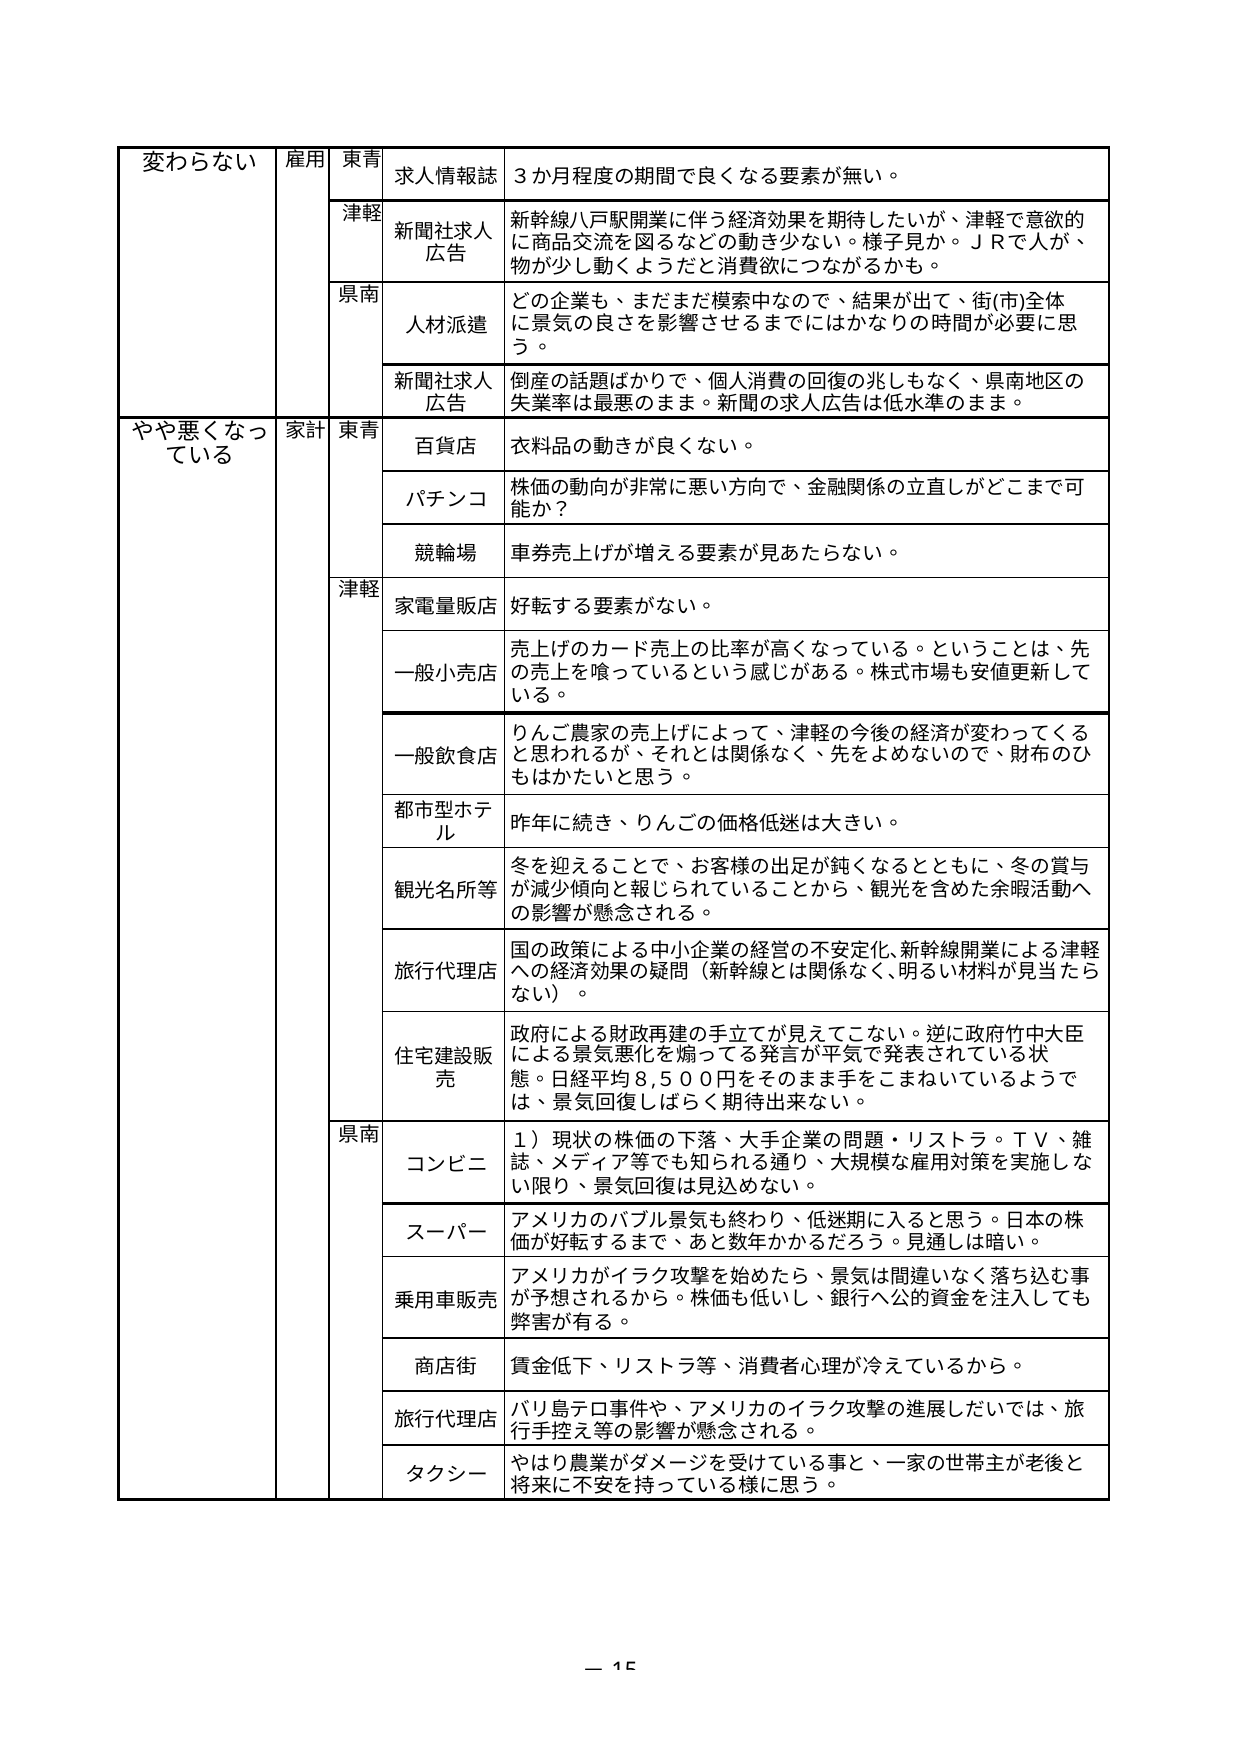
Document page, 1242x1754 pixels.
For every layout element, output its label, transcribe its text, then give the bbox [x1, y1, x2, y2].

table_cell 百貨店 [383, 419, 504, 470]
table_cell バリ島テロ事件や、アメリカのイラク攻撃の進展しだいでは、旅行手控え等の影響が懸念される。 [505, 1392, 1108, 1444]
table_cell 人材派遣 [383, 283, 504, 363]
table_cell りんご農家の売上げによって、津軽の今後の経済が変わってくると思われるが、それとは関係なく、先をよめないので、財布のひもはかたいと思う。 [505, 715, 1108, 793]
table_cell 株価の動向が非常に悪い方向で、金融関係の立直しがどこまで可能か？ [505, 472, 1108, 523]
table_cell どの企業も、まだまだ模索中なので、結果が出て、街(市)全体 に景気の良さを影響させるまでにはかなりの時間が必要に思う。 [505, 283, 1108, 363]
table_cell 新聞社求人広告 [383, 202, 504, 281]
table_cell 旅行代理店 [383, 1392, 504, 1444]
table_cell 東青 [330, 419, 382, 576]
table_cell 賃金低下、リストラ等、消費者心理が冷えているから。 [505, 1339, 1108, 1390]
table_cell 新幹線八戸駅開業に伴う経済効果を期待したいが、津軽で意欲的に商品交流を図るなどの動き少ない。様子見か。ＪＲで人が、物が少し動くようだと消費欲につながるかも。 [505, 202, 1108, 281]
table_cell やはり農業がダメージを受けている事と、一家の世帯主が老後と将来に不安を持っている様に思う。 [505, 1446, 1108, 1498]
table_cell 好転する要素がない。 [505, 578, 1108, 629]
table_cell 津軽 [330, 578, 382, 1120]
table_cell 競輪場 [383, 525, 504, 576]
table_header ３か月程度の期間で良くなる要素が無い。 [505, 149, 1108, 199]
table_cell 冬を迎えることで、お客様の出足が鈍くなるとともに、冬の賞与が減少傾向と報じられていることから、観光を含めた余暇活動への影響が懸念される。 [505, 848, 1108, 928]
table_cell 一般飲食店 [383, 715, 504, 793]
table_cell コンビニ [383, 1122, 504, 1202]
table_cell 県南 [330, 1122, 382, 1498]
table_cell 昨年に続き、りんごの価格低迷は大きい。 [505, 795, 1108, 847]
table_cell 商店街 [383, 1339, 504, 1390]
table_cell アメリカのバブル景気も終わり、低迷期に入ると思う。日本の株価が好転するまで、あと数年かかるだろう。見通しは暗い。 [505, 1205, 1108, 1256]
table_cell スーパー [383, 1205, 504, 1256]
table_cell １）現状の株価の下落、大手企業の問題・リストラ。ＴＶ、雑誌、メディア等でも知られる通り、大規模な雇用対策を実施しない限り、景気回復は見込めない。 [505, 1122, 1108, 1202]
table_cell 新聞社求人広告 [383, 366, 504, 416]
table_header 雇用 [277, 149, 328, 416]
table_header 変わらない [120, 149, 275, 416]
table_cell パチンコ [383, 472, 504, 523]
table_cell 国の政策による中小企業の経営の不安定化､新幹線開業による津軽への経済効果の疑問（新幹線とは関係なく､明るい材料が見当たらない）。 [505, 930, 1108, 1011]
table_cell 倒産の話題ばかりで、個人消費の回復の兆しもなく、県南地区の失業率は最悪のまま。新聞の求人広告は低水準のまま。 [505, 366, 1108, 416]
table_header 求人情報誌 [383, 149, 504, 199]
table_cell 津軽 [330, 202, 382, 281]
table_cell 車券売上げが増える要素が見あたらない。 [505, 525, 1108, 576]
table_cell やや悪くなっている [120, 419, 275, 1498]
table_cell 乗用車販売 [383, 1257, 504, 1337]
table_cell 家電量販店 [383, 578, 504, 629]
table_cell タクシー [383, 1446, 504, 1498]
table_cell 観光名所等 [383, 848, 504, 928]
table_cell 家計 [277, 419, 328, 1498]
table_cell 政府による財政再建の手立てが見えてこない。逆に政府竹中大臣による景気悪化を煽ってる発言が平気で発表されている状 態。日経平均８,５００円をそのまま手をこまねいているようで は、景気回復しばらく期待出来ない。 [505, 1012, 1108, 1120]
table_cell 旅行代理店 [383, 930, 504, 1011]
table_cell 都市型ホテル [383, 795, 504, 847]
table_cell 県南 [330, 283, 382, 416]
table_cell アメリカがイラク攻撃を始めたら、景気は間違いなく落ち込む事が予想されるから。株価も低いし、銀行へ公的資金を注入しても弊害が有る。 [505, 1257, 1108, 1337]
table_cell 売上げのカード売上の比率が高くなっている。ということは、先の売上を喰っているという感じがある。株式市場も安値更新している。 [505, 631, 1108, 711]
table_cell 衣料品の動きが良くない。 [505, 419, 1108, 470]
table_cell 一般小売店 [383, 631, 504, 711]
table_cell 住宅建設販売 [383, 1012, 504, 1120]
table_header 東青 [330, 149, 382, 199]
